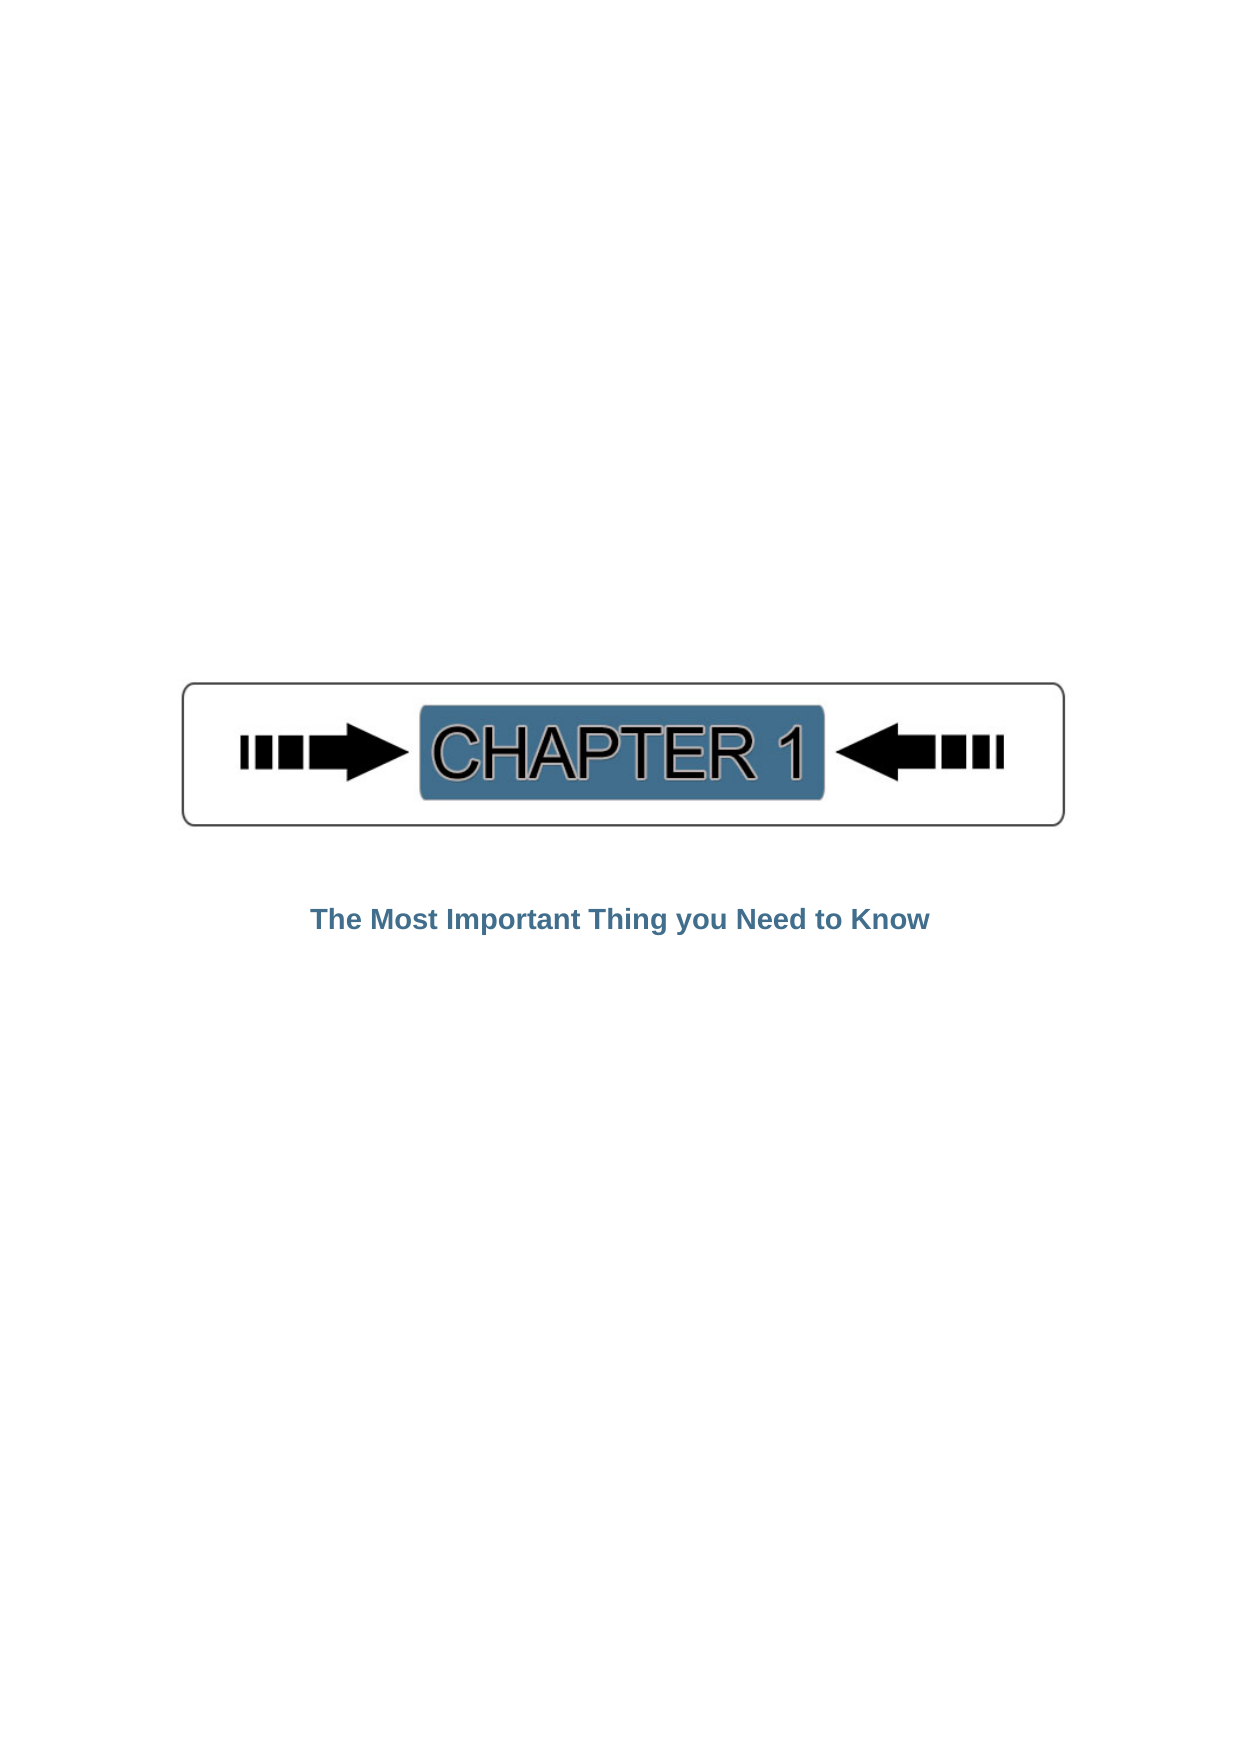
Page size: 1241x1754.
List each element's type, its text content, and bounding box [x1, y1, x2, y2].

subtitle The Most Important Thing you Need to Know [150, 902, 1090, 936]
picture [150, 660, 1091, 849]
